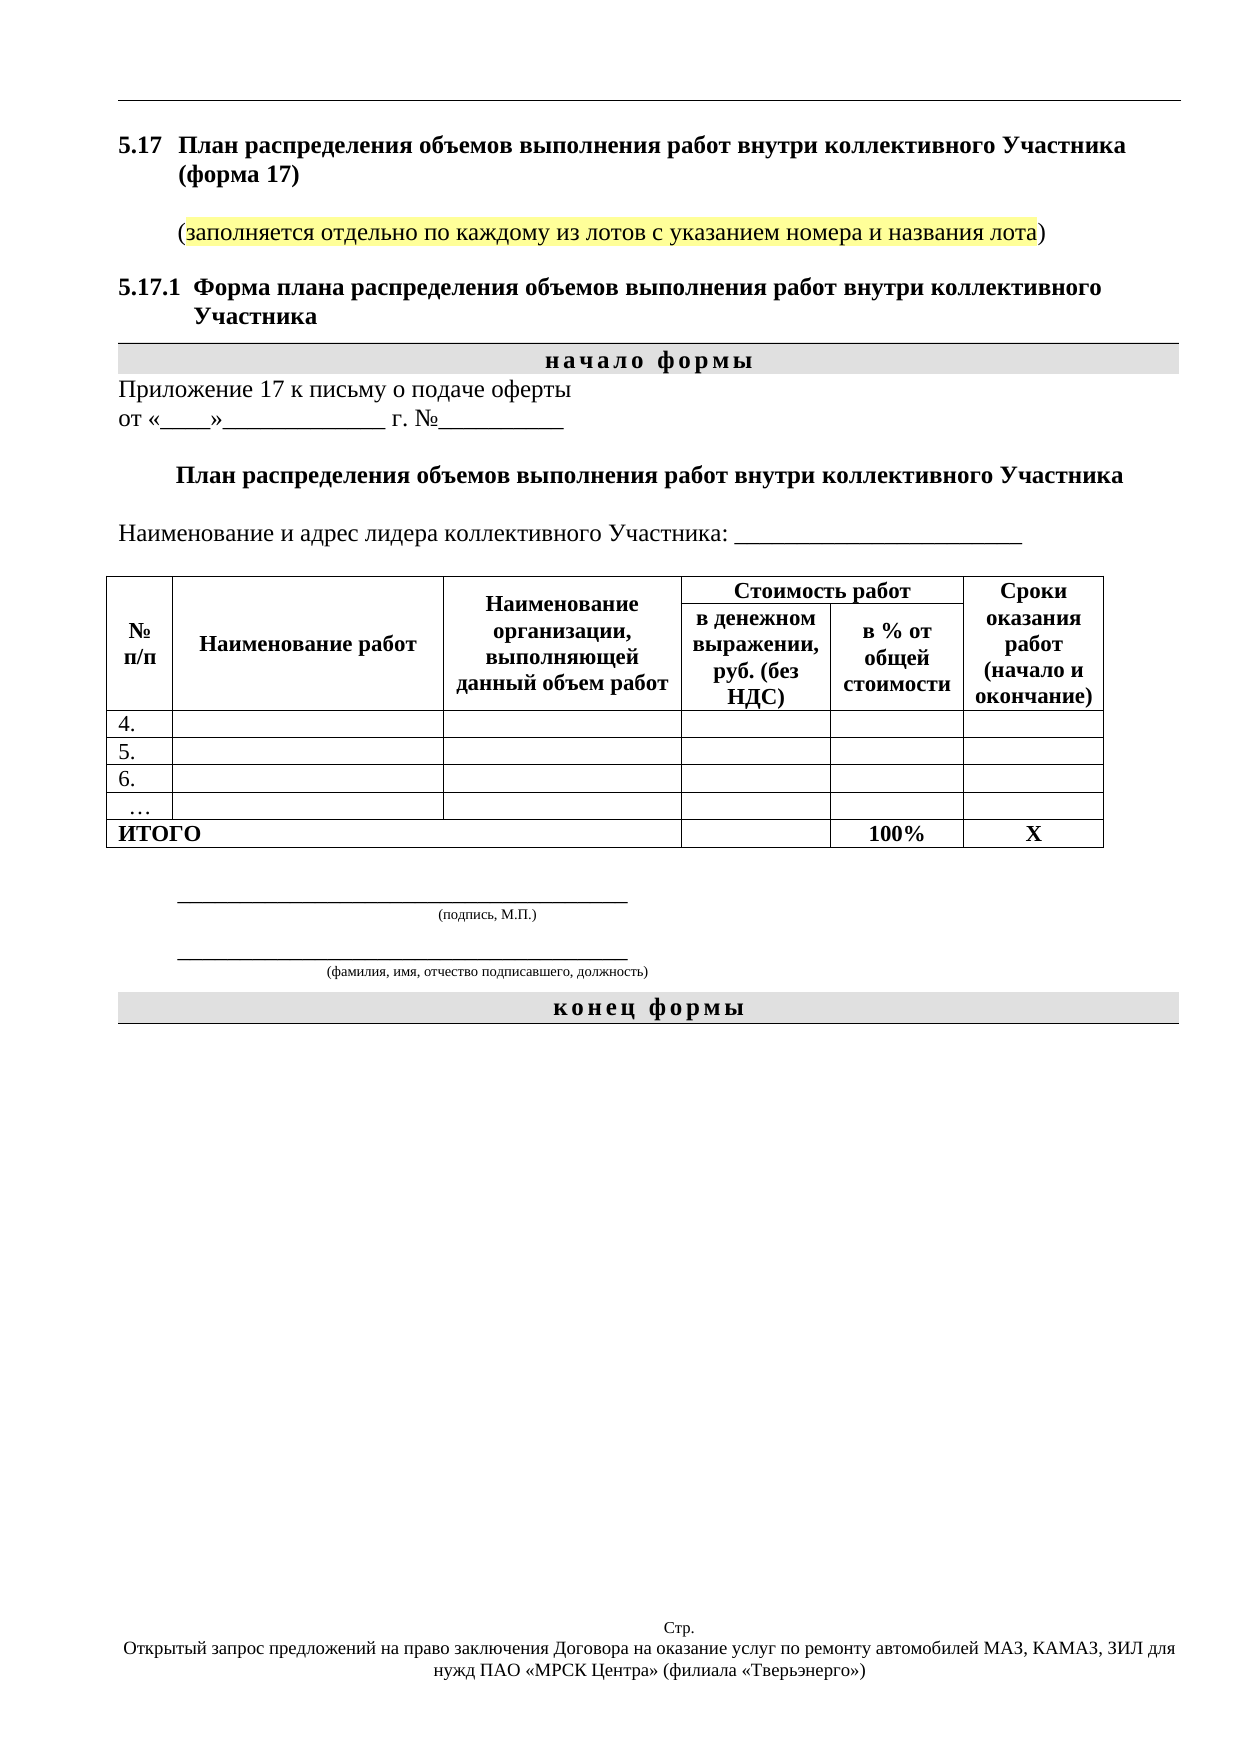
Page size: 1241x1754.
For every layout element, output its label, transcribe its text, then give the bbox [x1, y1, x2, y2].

subtitle Форма плана распределения объемов выполнения работ внутри коллективного Участника [118, 272, 1181, 330]
text конец формы [118, 992, 1179, 1023]
table_cell [964, 711, 1103, 737]
table_cell [682, 793, 830, 819]
table_cell [831, 738, 963, 764]
table_header Наименование организации, выполняющей данный объем работ [444, 577, 681, 709]
table_cell 100% [831, 820, 963, 847]
table_cell [444, 765, 681, 792]
table_cell [173, 738, 443, 764]
text начало формы [118, 344, 1179, 374]
table_header Стоимость работ [682, 577, 963, 603]
text Наименование и адрес лидера коллективного Участника: _______________________ [118, 518, 1181, 547]
table_cell [831, 711, 963, 737]
table_cell ИТОГО [107, 820, 681, 847]
text ____________________________________ [118, 877, 1181, 906]
table_cell [173, 793, 443, 819]
table_cell в денежном выражении, руб. (без НДС) [682, 604, 830, 709]
table_cell [107, 765, 172, 792]
table_cell [682, 765, 830, 792]
table_cell [444, 711, 681, 737]
text Приложение 17 к письму о подаче оферты от «____»_____________ г. №__________ [118, 374, 1181, 432]
table_cell [173, 765, 443, 792]
table_cell [107, 711, 172, 737]
table_cell [682, 820, 830, 847]
text (фамилия, имя, отчество подписавшего, должность) [118, 963, 797, 992]
table_cell [682, 738, 830, 764]
table_cell [444, 793, 681, 819]
table_cell Х [964, 820, 1103, 847]
text (подпись, М.П.) [118, 906, 797, 934]
table_cell [831, 793, 963, 819]
table_cell [964, 738, 1103, 764]
table_cell [173, 711, 443, 737]
table_cell … [107, 793, 172, 819]
table_cell [107, 738, 172, 764]
table_header № п/п [107, 577, 172, 709]
table_cell [964, 765, 1103, 792]
table_header Сроки оказания работ (начало и окончание) [964, 577, 1103, 709]
table_cell в % от общей стоимости [831, 604, 963, 709]
subtitle План распределения объемов выполнения работ внутри коллективного Участника (форма 17) [118, 130, 1181, 188]
table_cell [682, 711, 830, 737]
table_cell [964, 793, 1103, 819]
text План распределения объемов выполнения работ внутри коллективного Участника [118, 461, 1181, 489]
text ____________________________________ [118, 934, 1181, 963]
table_header Наименование работ [173, 577, 443, 709]
table_cell [444, 738, 681, 764]
table_cell [831, 765, 963, 792]
